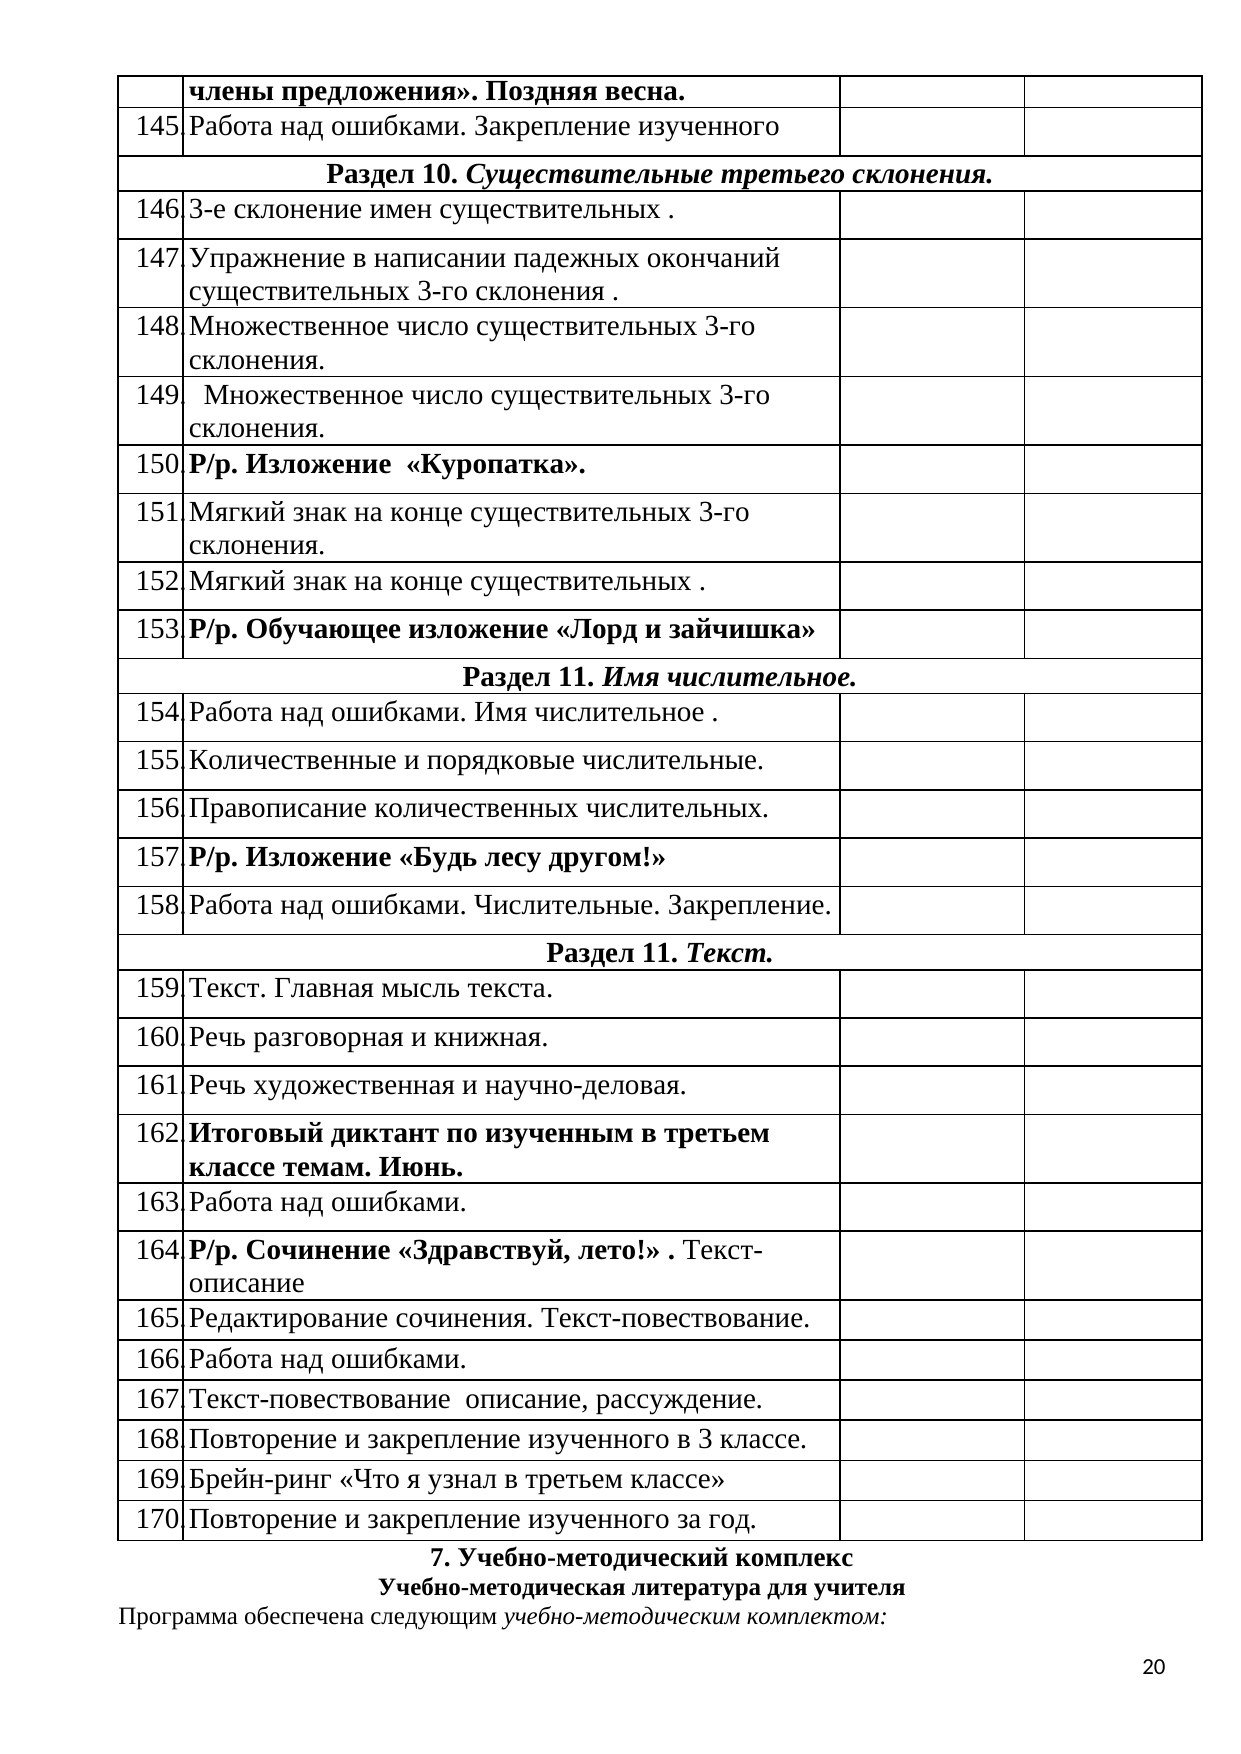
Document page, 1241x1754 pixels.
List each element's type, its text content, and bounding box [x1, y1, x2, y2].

text 7. Учебно-методический комплекс [118, 1541, 1165, 1572]
table_cell [841, 1501, 1024, 1540]
table_cell [1025, 446, 1201, 492]
table_cell [119, 1115, 182, 1182]
table_cell [1025, 1232, 1201, 1299]
table_cell [841, 1461, 1024, 1499]
table_cell [119, 887, 182, 934]
table_cell 3-е склонение имен существительных . [184, 192, 839, 238]
table_cell Брейн-ринг «Что я узнал в третьем классе» [184, 1461, 839, 1499]
list Программа обеспечена следующим учебно-методическим комплектом: [118, 1601, 1165, 1630]
table_cell [841, 742, 1024, 789]
table_cell [119, 791, 182, 837]
table_cell [119, 839, 182, 886]
table_cell [841, 1341, 1024, 1379]
table_cell [841, 1067, 1024, 1113]
table_cell [841, 77, 1024, 107]
table_cell Упражнение в написании падежных окончаний существительных 3-го склонения . [184, 240, 839, 307]
table_cell Р/р. Изложение «Куропатка». [184, 446, 839, 492]
table_cell [119, 308, 182, 376]
table_cell [119, 1301, 182, 1339]
table_cell [841, 108, 1024, 155]
table_cell [119, 1461, 182, 1499]
table_cell Работа над ошибками. Закрепление изученного [184, 108, 839, 155]
table_cell [119, 446, 182, 492]
table_cell [1025, 308, 1201, 376]
table_cell Мягкий знак на конце существительных . [184, 563, 839, 609]
table_cell [1025, 377, 1201, 444]
table_cell Речь разговорная и книжная. [184, 1019, 839, 1065]
table_cell Повторение и закрепление изученного за год. [184, 1501, 839, 1540]
table_cell [119, 1501, 182, 1540]
table_cell Мягкий знак на конце существительных 3-го склонения. [184, 494, 839, 561]
table_cell [1025, 1421, 1201, 1459]
table_cell [1025, 1115, 1201, 1182]
table_cell Р/р. Изложение «Будь лесу другом!» [184, 839, 839, 886]
table_cell [119, 192, 182, 238]
table_cell Раздел 10. Существительные третьего склонения. [119, 157, 1201, 190]
table_cell [1025, 839, 1201, 886]
table_cell [119, 694, 182, 741]
table_cell [841, 192, 1024, 238]
table_cell [841, 1019, 1024, 1065]
table_cell [1025, 1019, 1201, 1065]
table_cell Работа над ошибками. [184, 1184, 839, 1230]
table_cell [841, 694, 1024, 741]
table_cell Редактирование сочинения. Текст-повествование. [184, 1301, 839, 1339]
table_cell [1025, 108, 1201, 155]
table_cell [119, 1067, 182, 1113]
table_cell [119, 971, 182, 1017]
table_cell Множественное число существительных 3-го склонения. [184, 377, 839, 444]
table_cell Множественное число существительных 3-го склонения. [184, 308, 839, 376]
table_cell [841, 1232, 1024, 1299]
table_cell [841, 1115, 1024, 1182]
table_cell [1025, 1184, 1201, 1230]
table_cell [841, 839, 1024, 886]
table_cell Работа над ошибками. Имя числительное . [184, 694, 839, 741]
table_cell Речь художественная и научно-деловая. [184, 1067, 839, 1113]
table_cell [841, 240, 1024, 307]
table_cell [1025, 1501, 1201, 1540]
table_cell Текст-повествование описание, рассуждение. [184, 1381, 839, 1419]
table_cell [119, 377, 182, 444]
table_cell [119, 1341, 182, 1379]
table_cell [119, 240, 182, 307]
table_cell [1025, 77, 1201, 107]
table_cell [841, 887, 1024, 934]
table_cell [1025, 1341, 1201, 1379]
text Учебно-методическая литература для учителя [118, 1572, 1165, 1601]
table_cell Раздел 11. Текст. [119, 935, 1201, 969]
table_cell [841, 611, 1024, 657]
table_cell [841, 446, 1024, 492]
table_cell Р/р. Обучающее изложение «Лорд и зайчишка» [184, 611, 839, 657]
table_cell [119, 108, 182, 155]
table_cell [119, 1232, 182, 1299]
table_cell [119, 77, 182, 107]
table_cell [1025, 563, 1201, 609]
table_cell [841, 791, 1024, 837]
table_cell [841, 494, 1024, 561]
table_cell Р/р. Сочинение «Здравствуй, лето!» . Текст-описание [184, 1232, 839, 1299]
table_cell [119, 563, 182, 609]
table_cell [1025, 791, 1201, 837]
table_cell Итоговый диктант по изученным в третьем классе темам. Июнь. [184, 1115, 839, 1182]
table_cell [841, 1301, 1024, 1339]
table_cell Работа над ошибками. [184, 1341, 839, 1379]
table_cell Повторение и закрепление изученного в 3 классе. [184, 1421, 839, 1459]
table_cell [119, 494, 182, 561]
table_cell [1025, 694, 1201, 741]
table_cell [1025, 240, 1201, 307]
table_cell [119, 611, 182, 657]
table_cell [841, 1381, 1024, 1419]
table_cell [1025, 1461, 1201, 1499]
table_cell [841, 971, 1024, 1017]
table_cell Работа над ошибками. Числительные. Закрепление. [184, 887, 839, 934]
table_cell [841, 1184, 1024, 1230]
table_cell [1025, 611, 1201, 657]
table_cell [841, 377, 1024, 444]
table_cell [1025, 1301, 1201, 1339]
table_cell [119, 1381, 182, 1419]
table_cell [841, 1421, 1024, 1459]
table_cell Раздел 11. Имя числительное. [119, 659, 1201, 693]
table_cell [1025, 1381, 1201, 1419]
table_cell [119, 1421, 182, 1459]
table_cell [1025, 742, 1201, 789]
table_cell [1025, 494, 1201, 561]
table_cell Правописание количественных числительных. [184, 791, 839, 837]
table_cell [1025, 971, 1201, 1017]
table_cell [841, 563, 1024, 609]
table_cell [184, 77, 839, 107]
table_cell [119, 1184, 182, 1230]
table_cell [119, 742, 182, 789]
table_cell [841, 308, 1024, 376]
table_cell Количественные и порядковые числительные. [184, 742, 839, 789]
table_cell [119, 1019, 182, 1065]
table_cell Текст. Главная мысль текста. [184, 971, 839, 1017]
table_cell [1025, 887, 1201, 934]
table_cell [1025, 1067, 1201, 1113]
table_cell [1025, 192, 1201, 238]
